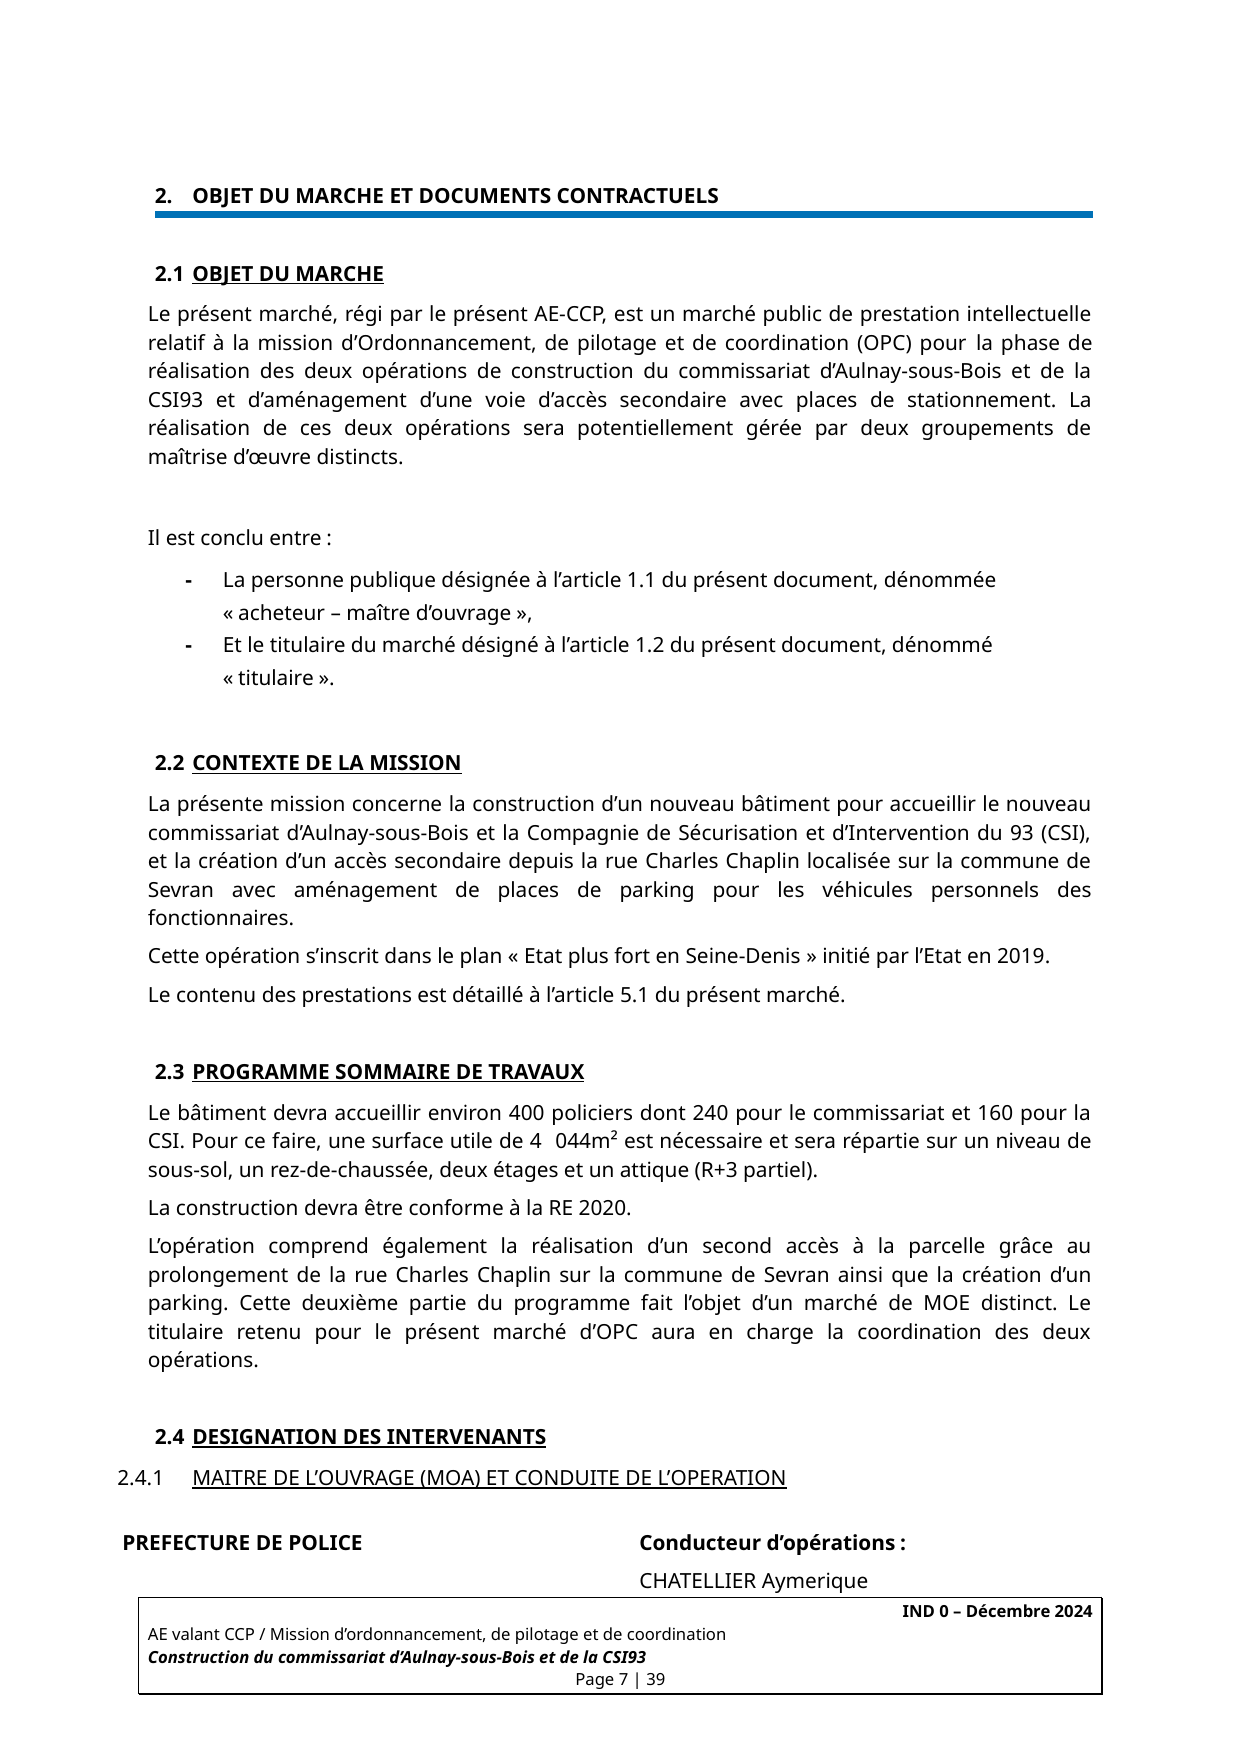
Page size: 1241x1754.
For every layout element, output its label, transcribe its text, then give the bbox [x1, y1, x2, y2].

text La construction devra être conforme à la RE 2020. [148, 1193, 1093, 1222]
subtitle PROGRAMME SOMMAIRE DE TRAVAUX [154, 1057, 1093, 1085]
text Cette opération s’inscrit dans le plan « Etat plus fort en Seine-Denis » initié par l’Etat en 2019. [148, 942, 1093, 970]
subtitle DESIGNATION DES INTERVENANTS [154, 1422, 1093, 1451]
text Il est conclu entre : [148, 523, 1093, 551]
text Le présent marché, régi par le présent AE-CCP, est un marché public de prestation intellectuelle relatif à la mission d’Ordonnancement, de pilotage et de coordination (OPC) pour des deux opérations de construction du commissariat d’Aulnay-sous-Bois et de la CSI93 et d’aménagement d’une voie d’accès secondaire avec places de stationnement. La réalisation de ces deux opérations sera potentiellement gérée par deux groupements de maîtrise d’œuvre distincts. [148, 299, 1093, 470]
list La personne publique désignée à l’article 1.1 du présent document, dénommée « acheteur – maître d’ouvrage », [185, 565, 1093, 626]
subtitle CONTEXTE DE LA MISSION [154, 748, 1093, 777]
subtitle OBJET DU MARCHE ET DOCUMENTS CONTRACTUELS [154, 181, 1093, 218]
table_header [111, 1528, 628, 1595]
subtitle MAITRE DE L’OUVRAGE (MOA) ET CONDUITE DE L’OPERATION [117, 1463, 1093, 1492]
subtitle OBJET DU MARCHE [154, 259, 1093, 287]
text Le contenu des prestations est détaillé à l’article 5.1 du présent marché. [148, 980, 1093, 1008]
text L’opération comprend également la réalisation d’un second accès à la parcelle grâce au prolongement de la rue Charles Chaplin sur la commune de Sevran ainsi que la création d’un parking. Cette deuxième partie du programme fait l’objet d’un marché de MOE distinct. Le titulaire retenu pour le présent marché d’OPC aura en charge la coordination des deux opérations. [148, 1232, 1093, 1374]
text La présente mission concerne la construction d’un nouveau bâtiment pour accueillir le nouveau commissariat d’Aulnay-sous-Bois et la Compagnie de Sécurisation et d’Intervention du 93 (CSI), et la création d’un accès secondaire depuis la rue Charles Chaplin localisée sur la commune de Sevran avec aménagement de places de parking pour les véhicules personnels des fonctionnaires. [148, 789, 1093, 932]
list Et le titulaire du marché désigné à l’article 1.2 du présent document, dénommé « titulaire ». [185, 631, 1093, 692]
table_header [628, 1528, 1129, 1595]
text Le bâtiment devra accueillir environ 400 policiers dont 240 pour le commissariat et 160 pour la CSI. Pour ce faire, une surface utile de 4 044m² est nécessaire et sera répartie sur un niveau de sous-sol, un rez-de-chaussée, deux étages et un attique (R+3 partiel). [148, 1098, 1093, 1183]
